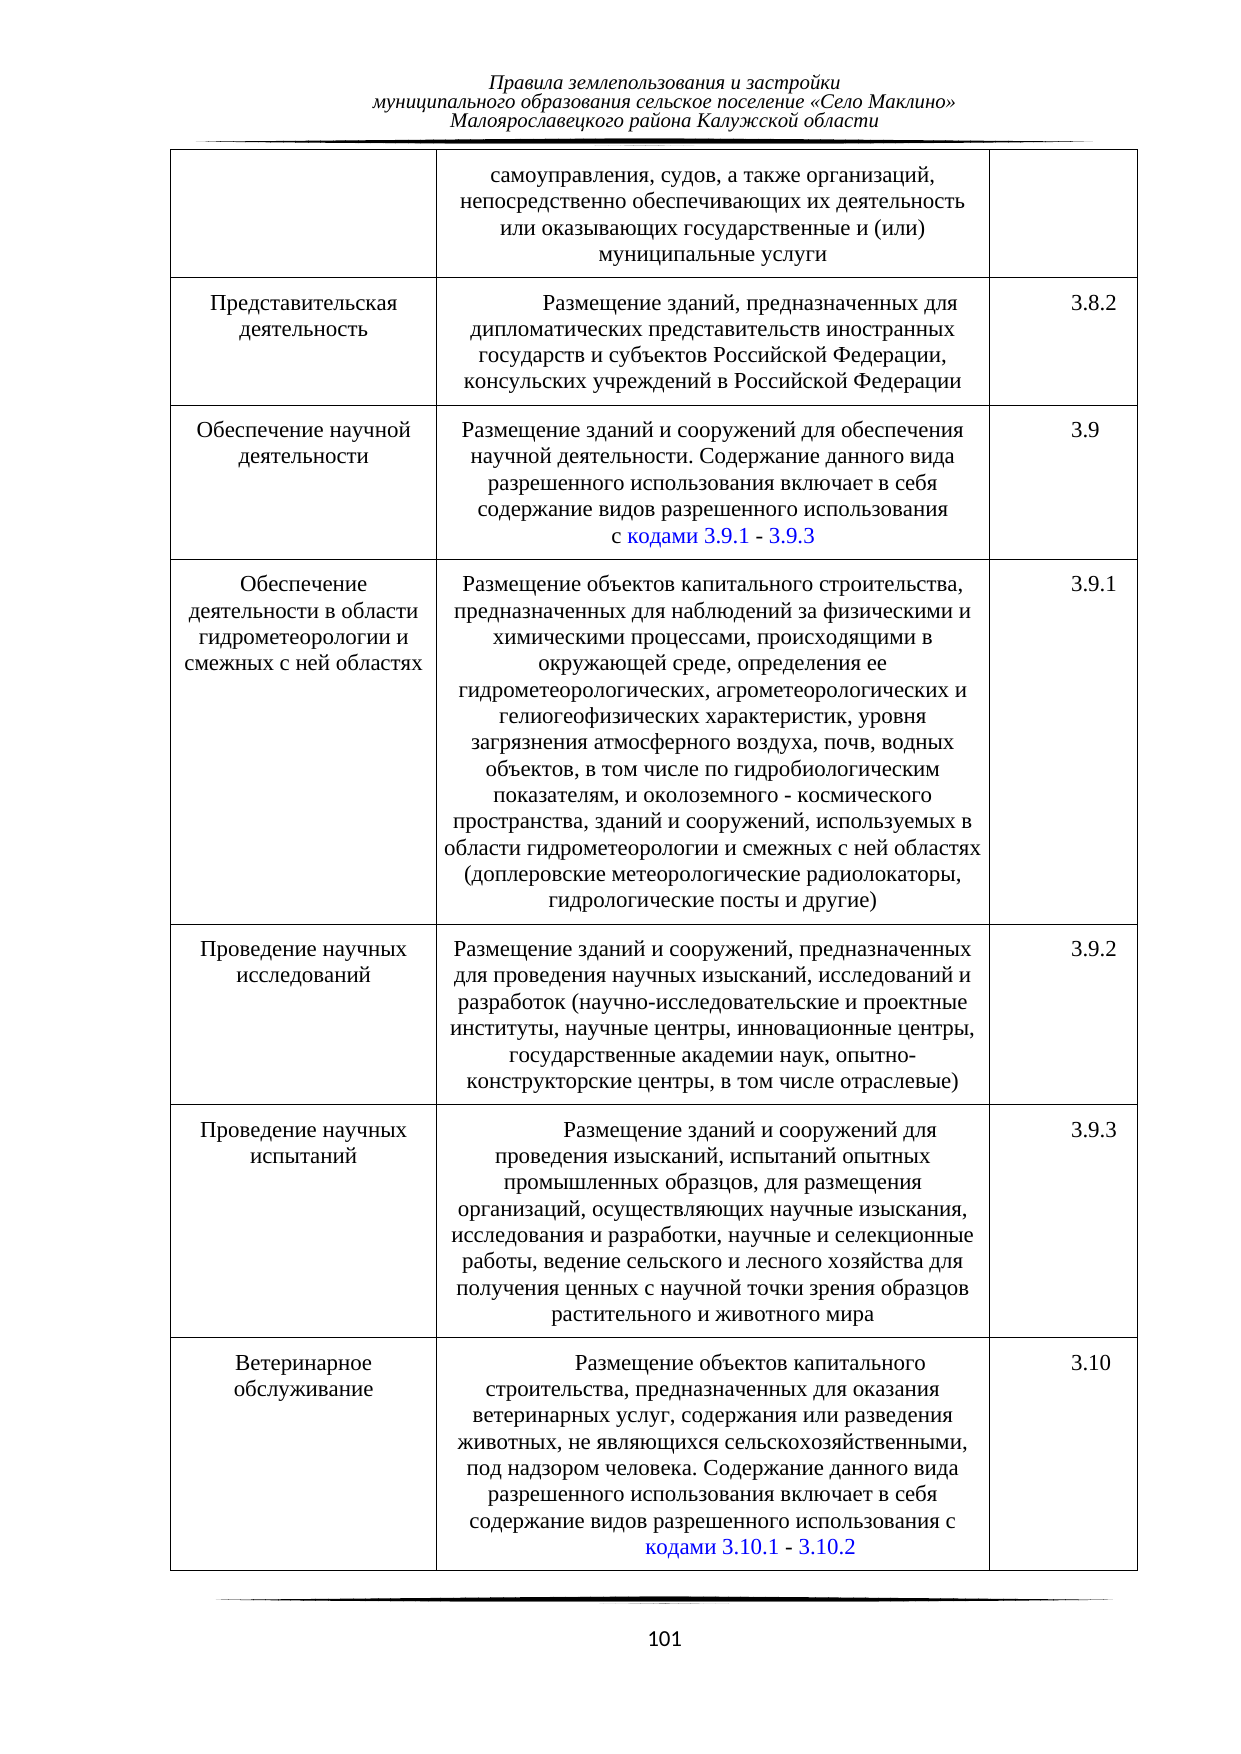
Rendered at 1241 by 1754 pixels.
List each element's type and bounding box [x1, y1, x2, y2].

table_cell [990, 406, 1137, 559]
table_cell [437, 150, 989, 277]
picture [215, 1596, 1113, 1604]
picture [195, 137, 1093, 146]
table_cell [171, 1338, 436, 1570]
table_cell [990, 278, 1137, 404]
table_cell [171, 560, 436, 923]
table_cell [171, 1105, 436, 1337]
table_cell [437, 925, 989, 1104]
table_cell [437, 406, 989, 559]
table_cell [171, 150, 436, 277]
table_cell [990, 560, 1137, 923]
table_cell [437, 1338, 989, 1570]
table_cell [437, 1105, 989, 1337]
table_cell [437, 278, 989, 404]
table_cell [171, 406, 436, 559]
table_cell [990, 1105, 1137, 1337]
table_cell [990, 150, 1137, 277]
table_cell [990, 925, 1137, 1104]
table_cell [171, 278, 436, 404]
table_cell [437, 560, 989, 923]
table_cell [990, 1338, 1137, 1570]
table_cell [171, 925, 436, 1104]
